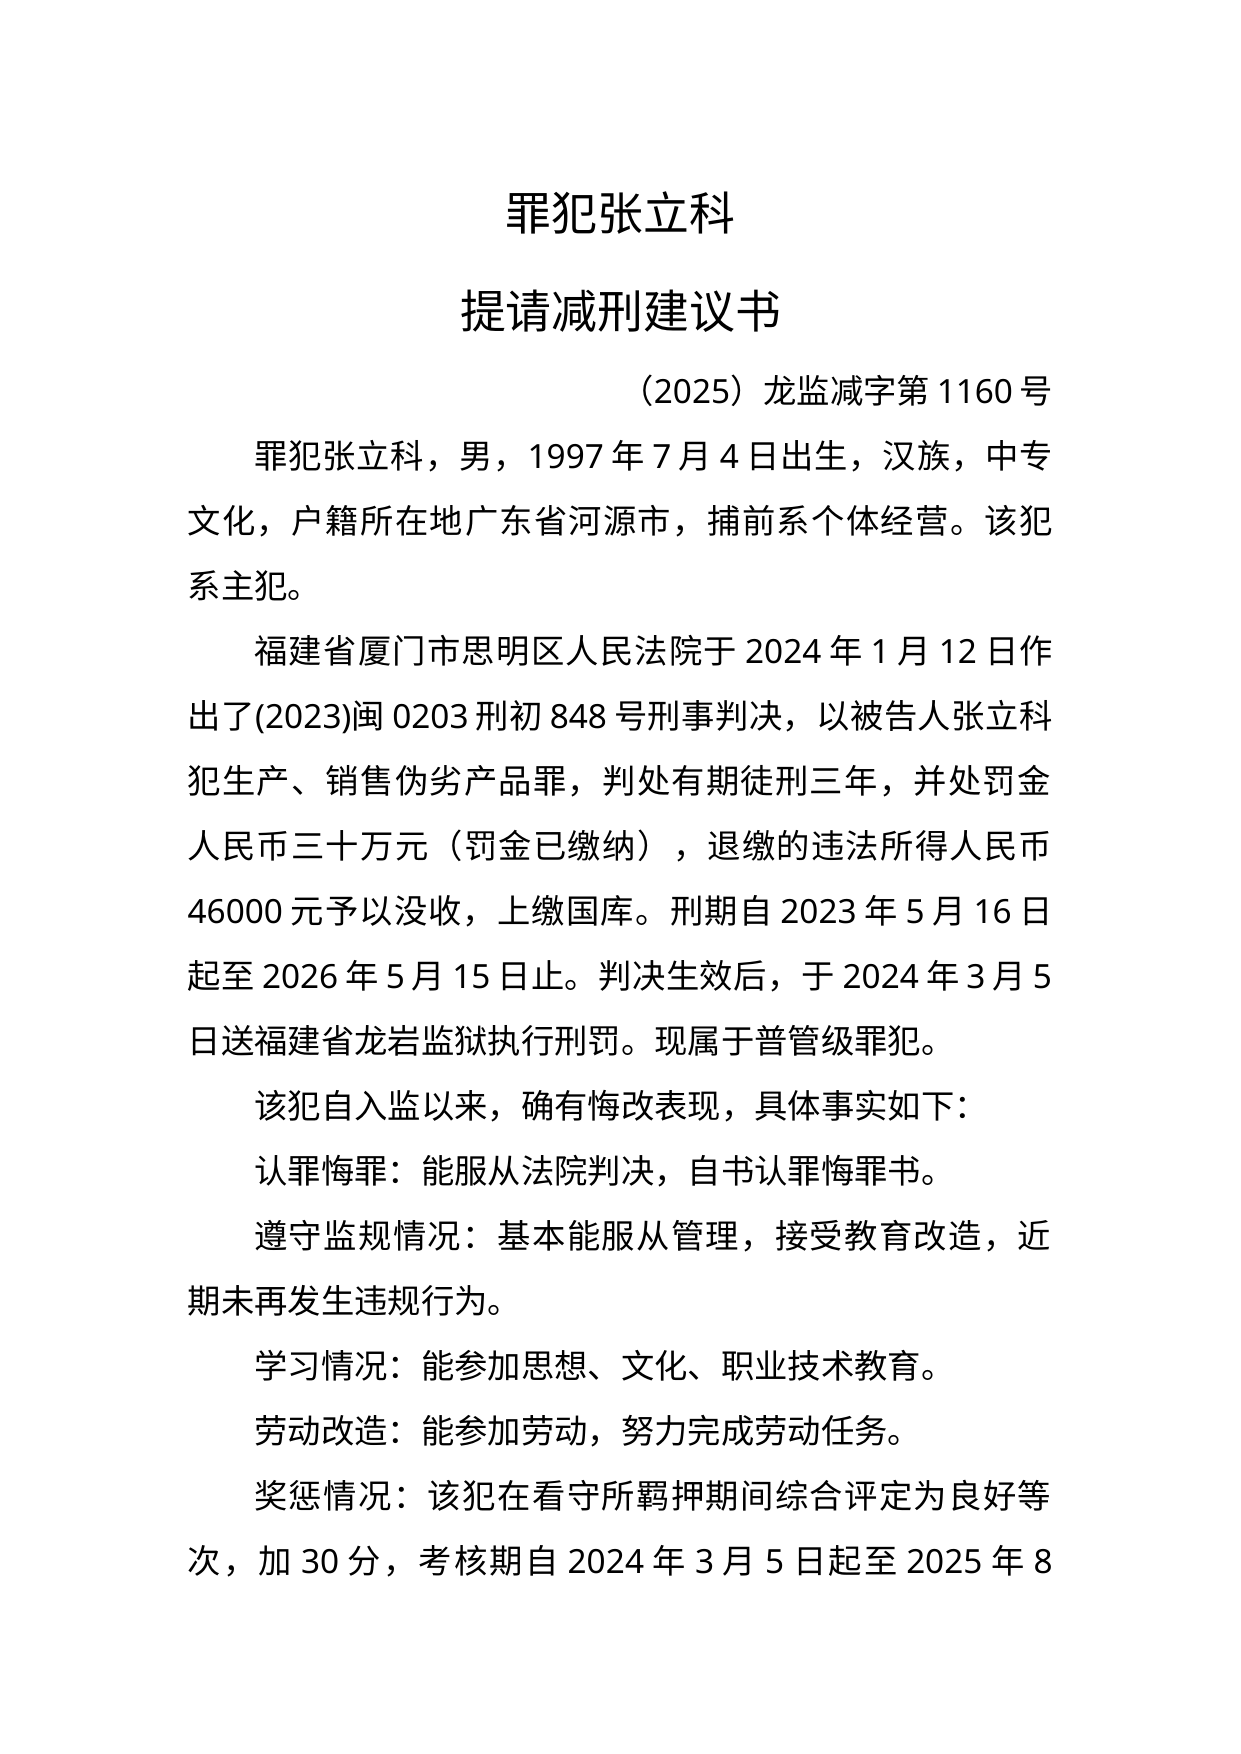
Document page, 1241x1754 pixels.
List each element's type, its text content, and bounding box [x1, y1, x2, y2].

text 罪犯张立科 [187, 162, 1053, 259]
text 学习情况：能参加思想、文化、职业技术教育。 [187, 1332, 1053, 1397]
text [187, 1462, 1053, 1592]
text 罪犯张立科，男，1997年7月4日出生，汉族，中专文化，户籍所在地广东省河源市，捕前系个体经营。该犯系主犯。 [187, 422, 1053, 617]
text 该犯自入监以来，确有悔改表现，具体事实如下： [187, 1072, 1053, 1137]
text （2025）龙监减字第1160号 [187, 357, 1053, 422]
text 提请减刑建议书 [187, 259, 1053, 357]
text 福建省厦门市思明区人民法院于2024年1月12日作出了(2023)闽0203刑初848号刑事判决，以被告人张立科犯生产、销售伪劣产品罪，判处有期徒刑三年，并处罚金人民币三十万元（罚金已缴纳），退缴的违法所得人民币46000元予以没收，上缴国库。刑期自2023年5月16日起至2026年5月15日止。判决生效后，于2024年3月5日送福建省龙岩监狱执行刑罚。现属于普管级罪犯。 [187, 617, 1053, 1072]
text 劳动改造：能参加劳动，努力完成劳动任务。 [187, 1397, 1053, 1462]
text 认罪悔罪：能服从法院判决，自书认罪悔罪书。 [187, 1137, 1053, 1202]
text 遵守监规情况：基本能服从管理，接受教育改造，近期未再发生违规行为。 [187, 1202, 1053, 1332]
